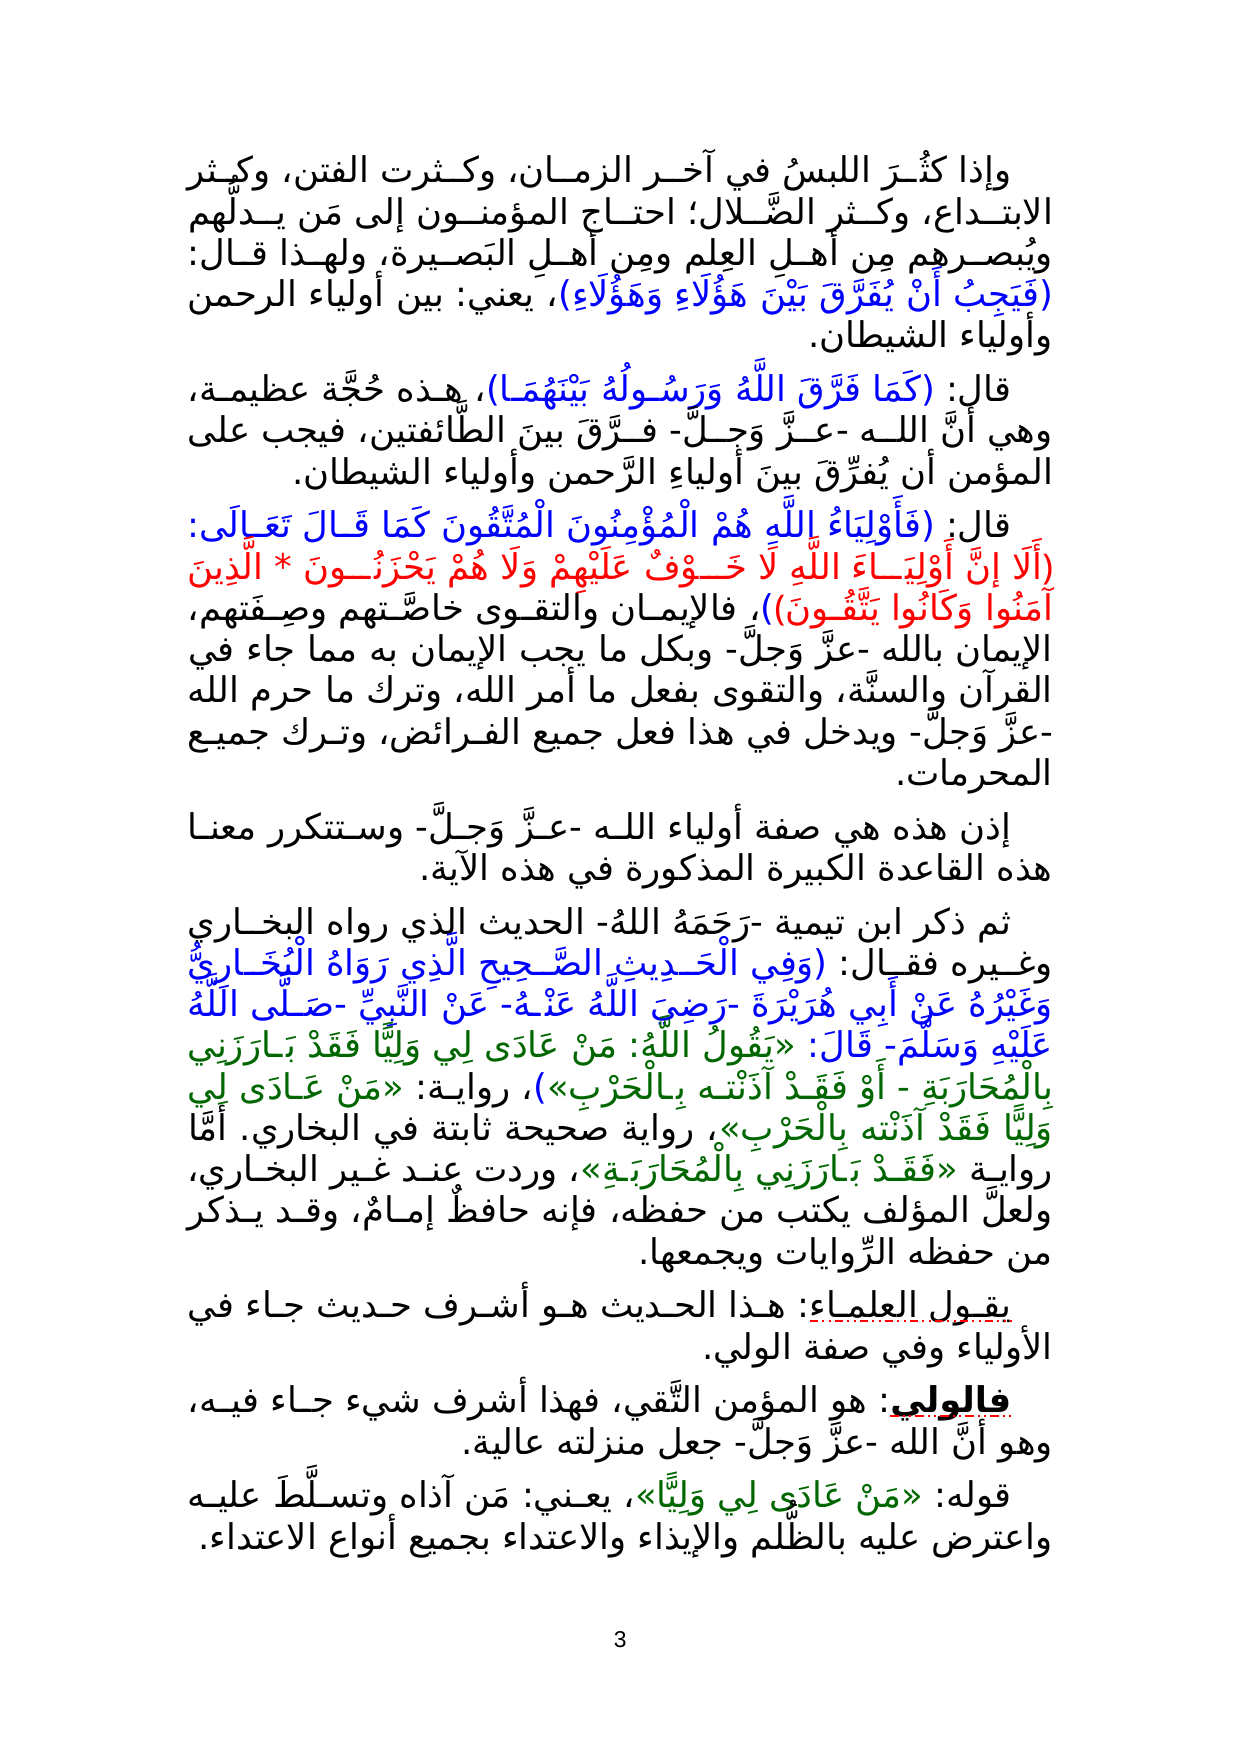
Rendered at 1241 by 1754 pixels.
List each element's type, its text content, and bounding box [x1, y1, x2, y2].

text قوله: «مَنْ عَادَى لِي وَلِيًّا»، يعني: مَن آذاه وتسلَّطَ عليه واعترض عليه بالظُّلم والإيذاء والاعتداء بجميع أنواع الاعتداء. [187, 1475, 1053, 1557]
text ثم ذكر ابن تيمية -رَحَمَهُ اللهُ- الحديث الذي رواه البخاري وغيره فقال: (وَفِي الْحَدِيثِ الصَّحِيحِ الَّذِي رَوَاهُ الْبُخَارِيُّ وَغَيْرُهُ عَنْ أَبِي هُرَيْرَةَ -رَضِيَ اللَّهُ عَنْهُ- عَنْ النَّبِيِّ -صَلَّى اللَّهُ عَلَيْهِ وَسَلَّمَ- قَالَ: «يَقُولُ اللَّهُ: مَنْ عَادَى لِي وَلِيًّا فَقَدْ بَارَزَنِي بِالْمُحَارَبَةِ - أَوْ فَقَدْ آذَنْته بِالْحَرْبِ»)، رواية: «مَنْ عَادَى لِي وَلِيًّا فَقَدْ آذَنْته بِالْحَرْبِ»، رواية صحيحة ثابتة في البخاري. أمَّا رواية «فَقَدْ بَارَزَنِي بِالْمُحَارَبَةِ»، وردت عند غير البخاري، ولعلَّ المؤلف يكتب من حفظه، فإنه حافظٌ إمامٌ، وقد يذكر من حفظه الرِّوايات ويجمعها. [187, 901, 1053, 1272]
text قال: (كَمَا فَرَّقَ اللَّهُ وَرَسُولُهُ بَيْنَهُمَا)، هذه حُجَّة عظيمة، وهي أنَّ الله -عزَّ وَجلَّ- فرَّقَ بينَ الطَّائفتين، فيجب على المؤمن أن يُفرِّقَ بينَ أولياءِ الرَّحمن وأولياء الشيطان. [187, 369, 1053, 492]
text إذن هذه هي صفة أولياء الله -عزَّ وَجلَّ- وستتكرر معنا هذه القاعدة الكبيرة المذكورة في هذه الآية. [187, 806, 1053, 889]
text فالولي: هو المؤمن التَّقي، فهذا أشرف شيء جاء فيه، وهو أنَّ الله -عزَّ وَجلَّ- جعل منزلته عالية. [187, 1380, 1053, 1462]
text قال: (فَأَوْلِيَاءُ اللَّهِ هُمْ الْمُؤْمِنُونَ الْمُتَّقُونَ كَمَا قَالَ تَعَالَى: ﴿أَلَا إنَّ أَوْلِيَاءَ اللَّهِ لَا خَوْفٌ عَلَيْهِمْ وَلَا هُمْ يَحْزَنُونَ * الَّذِينَ آمَنُوا وَكَانُوا يَتَّقُونَ﴾)، فالإيمان والتقوى خاصَّتهم وصِفَتهم، الإيمان بالله -عزَّ وَجلَّ- وبكل ما يجب الإيمان به مما جاء في القرآن والسنَّة، والتقوى بفعل ما أمر الله، وترك ما حرم الله -عزَّ وَجلَّ- ويدخل في هذا فعل جميع الفرائض، وترك جميع المحرمات. [187, 505, 1053, 794]
text يقول العلماء: هذا الحديث هو أشرف حديث جاء في الأولياء وفي صفة الولي. [187, 1285, 1053, 1367]
text وإذا كثُرَ اللبسُ في آخر الزمان، وكثرت الفتن، وكثر الابتداع، وكثر الضَّلال؛ احتاج المؤمنون إلى مَن يدلُّهم ويُبصرهم مِن أهلِ العِلم ومِن أهلِ البَصيرة، ولهذا قال: (فَيَجِبُ أَنْ يُفَرَّقَ بَيْنَ هَؤُلَاءِ وَهَؤُلَاءِ)، يعني: بين أولياء الرحمن وأولياء الشيطان. [187, 150, 1053, 356]
